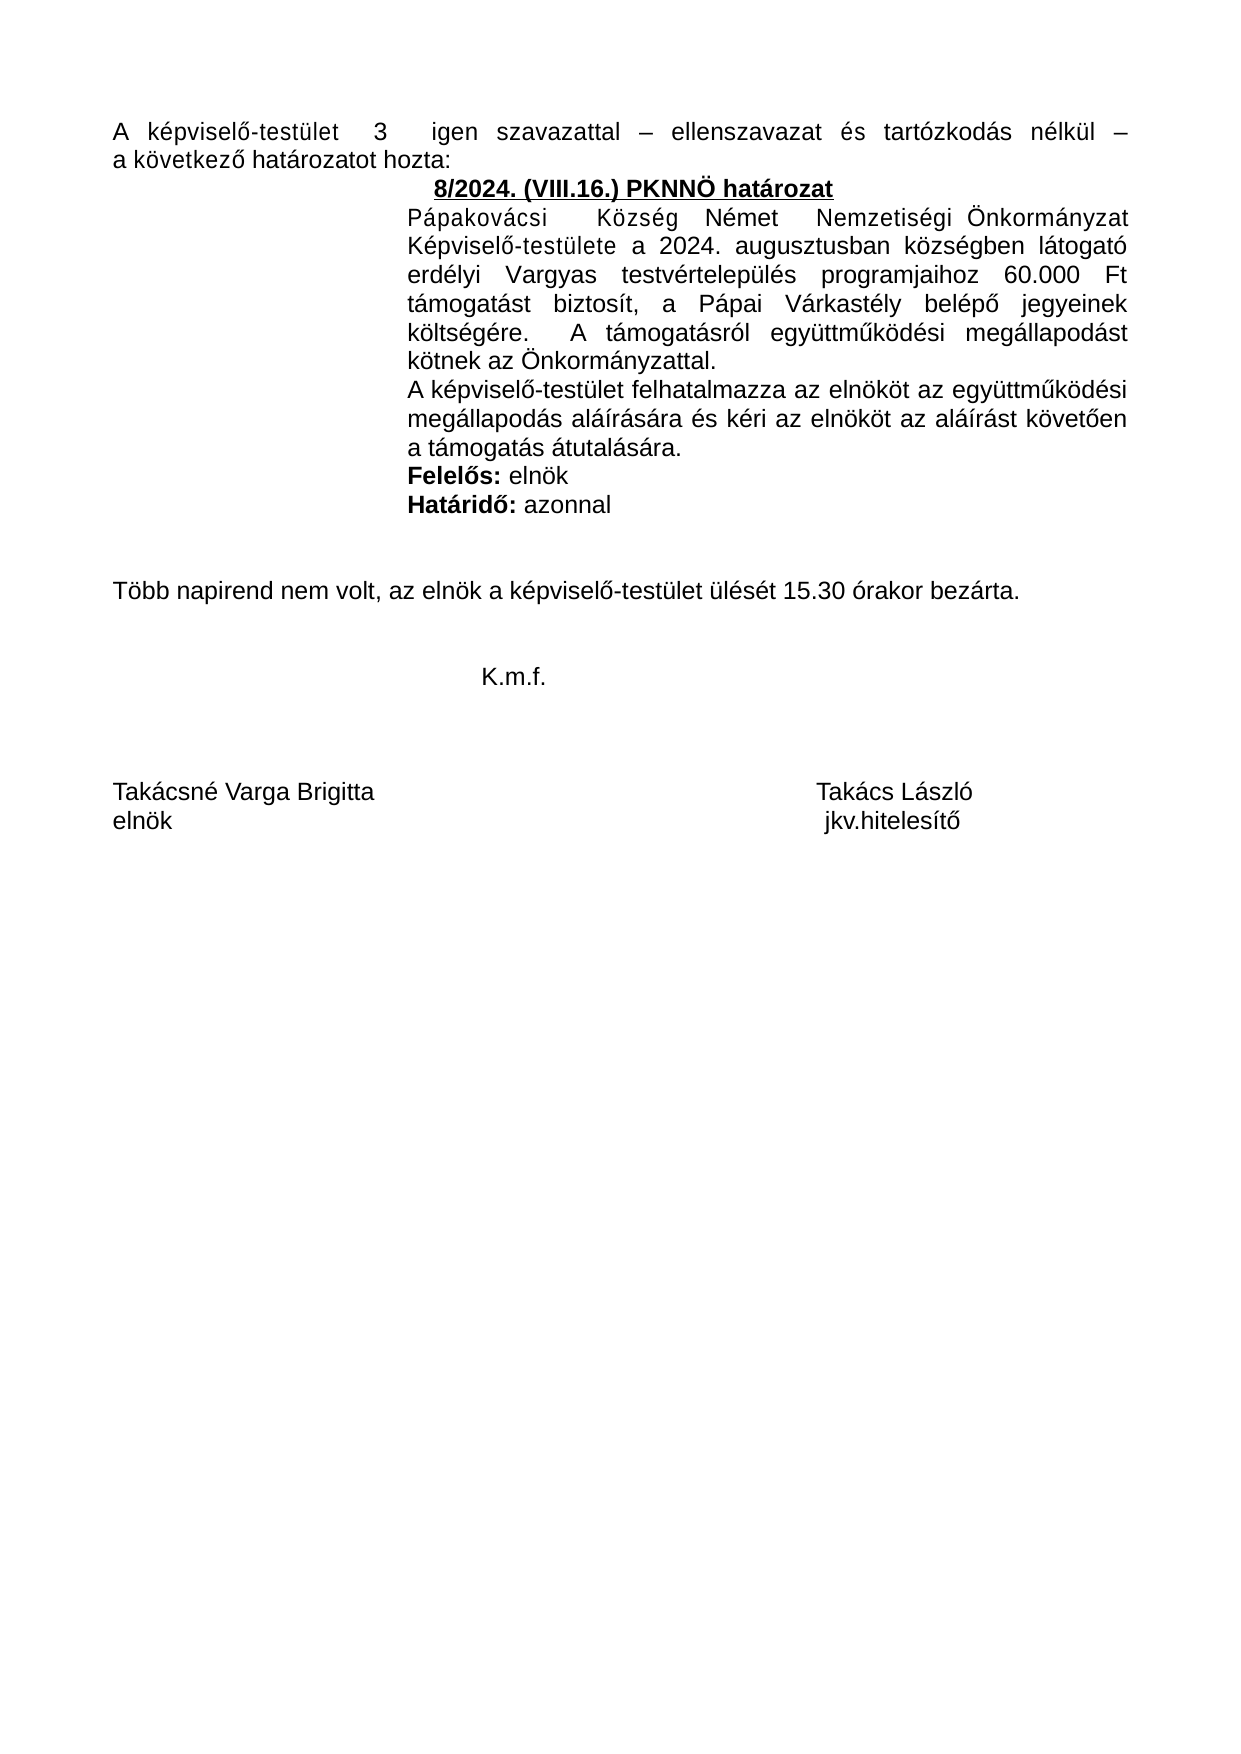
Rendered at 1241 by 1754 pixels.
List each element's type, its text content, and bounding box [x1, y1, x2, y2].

text Pápakovácsi Község Német Nemzetiségi Önkormányzat Képviselő-testülete a 2024. augusztusban községben látogató erdélyi Vargyas testvértelepülés programjaihoz 60.000 Ft támogatást biztosít, a Pápai Várkastély belépő jegyeinek költségére. A támogatásról együttműködési megállapodást kötnek az Önkormányzattal. [407, 203, 1128, 375]
text Felelős: elnök [407, 461, 1128, 490]
text Takácsné Varga Brigitta Takács László [112, 778, 1129, 806]
text K.m.f. [112, 663, 1129, 691]
text 8/2024. (VIII.16.) PKNNÖ határozat [434, 175, 1132, 203]
text Határidő: azonnal [407, 490, 1128, 519]
text A képviselő-testület 3 igen szavazattal – ellenszavazat és tartózkodás nélkül – a következő határozatot hozta: [112, 117, 1128, 174]
text Több napirend nem volt, az elnök a képviselő-testület ülését 15.30 órakor bezárta. [112, 576, 1129, 605]
text A képviselő-testület felhatalmazza az elnököt az együttműködési megállapodás aláírására és kéri az elnököt az aláírást követően a támogatás átutalására. [407, 375, 1128, 461]
text elnök jkv.hitelesítő [112, 806, 1129, 835]
